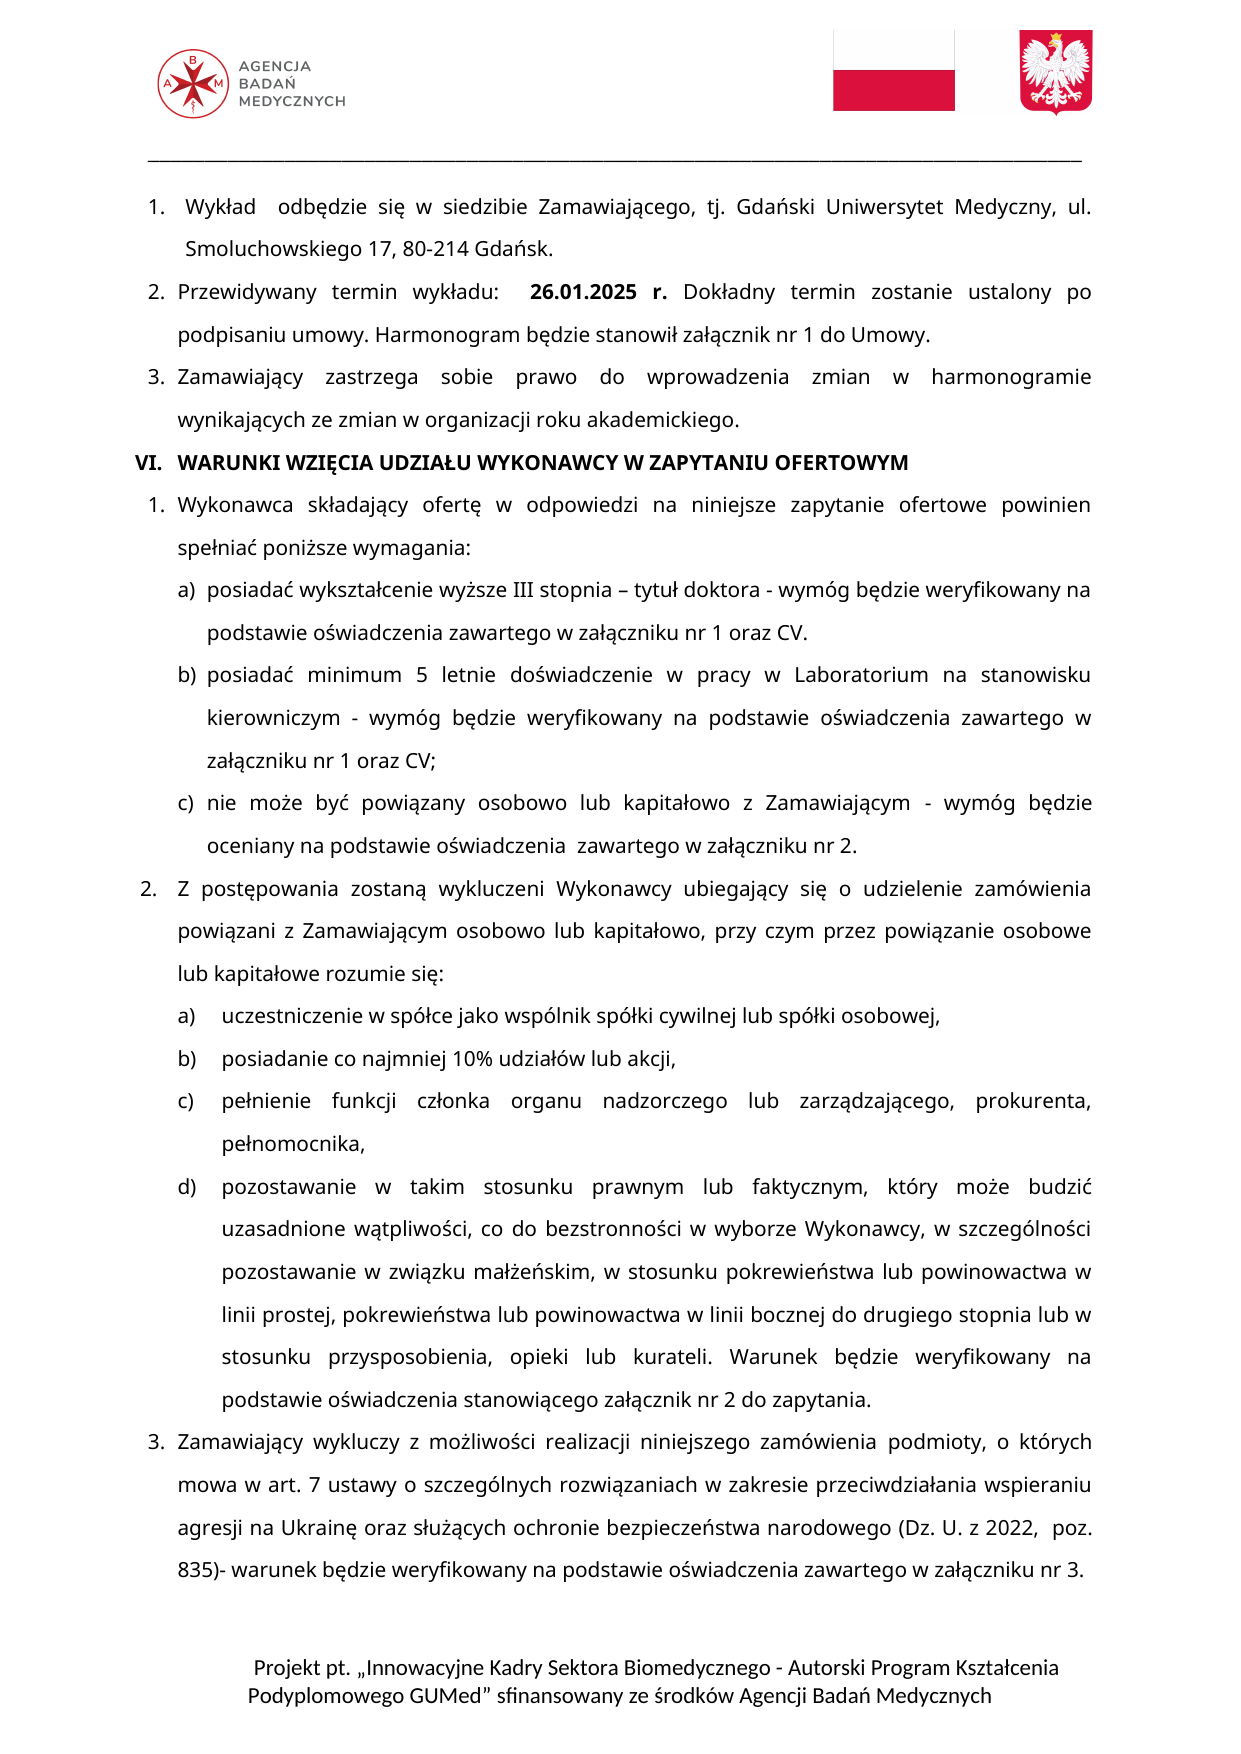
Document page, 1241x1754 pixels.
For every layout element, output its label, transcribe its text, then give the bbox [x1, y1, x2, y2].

list Zamawiający wykluczy z możliwości realizacji niniejszego zamówienia podmioty, o których mowa w art. 7 ustawy o szczególnych rozwiązaniach w zakresie przeciwdziałania wspieraniu agresji na Ukrainę oraz służących ochronie bezpieczeństwa narodowego (Dz. U. z 2022, poz. 835)- warunek będzie weryfikowany na podstawie oświadczenia zawartego w załączniku nr 3. [148, 1427, 1093, 1584]
list pozostawanie w takim stosunku prawnym lub faktycznym, który może budzić uzasadnione wątpliwości, co do bezstronności w wyborze Wykonawcy, w szczególności pozostawanie w związku małżeńskim, w stosunku pokrewieństwa lub powinowactwa w linii prostej, pokrewieństwa lub powinowactwa w linii bocznej do drugiego stopnia lub w stosunku przysposobienia, opieki lub kurateli. Warunek będzie weryfikowany na podstawie oświadczenia stanowiącego załącznik nr 2 do zapytania. [177, 1172, 1093, 1413]
list Przewidywany termin wykładu: 26.01.2025 r. Dokładny termin zostanie ustalony po podpisaniu umowy. Harmonogram będzie stanowił załącznik nr 1 do Umowy. [148, 277, 1093, 348]
list Z postępowania zostaną wykluczeni Wykonawcy ubiegający się o udzielenie zamówienia powiązani z Zamawiającym osobowo lub kapitałowo, przy czym przez powiązanie osobowe lub kapitałowe rozumie się: [140, 874, 1093, 987]
list nie może być powiązany osobowo lub kapitałowo z Zamawiającym - wymóg będzie oceniany na podstawie oświadczenia zawartego w załączniku nr 2. [177, 788, 1093, 859]
list Wykonawca składający ofertę w odpowiedzi na niniejsze zapytanie ofertowe powinien spełniać poniższe wymagania: [148, 490, 1093, 561]
list Wykład odbędzie się w siedzibie Zamawiającego, tj. Gdański Uniwersytet Medyczny, ul. Smoluchowskiego 17, 80-214 Gdańsk. [148, 192, 1093, 263]
picture [833, 30, 1093, 116]
list uczestniczenie w spółce jako wspólnik spółki cywilnej lub spółki osobowej, [177, 1001, 1093, 1030]
list posiadanie co najmniej 10% udziałów lub akcji, [177, 1044, 1093, 1072]
list Zamawiający zastrzega sobie prawo do wprowadzenia zmian w harmonogramie wynikających ze zmian w organizacji roku akademickiego. [148, 362, 1093, 433]
list posiadać minimum 5 letnie doświadczenie w pracy w Laboratorium na stanowisku kierowniczym - wymóg będzie weryfikowany na podstawie oświadczenia zawartego w załączniku nr 1 oraz CV; [177, 661, 1093, 774]
list posiadać wykształcenie wyższe III stopnia – tytuł doktora - wymóg będzie weryfikowany na podstawie oświadczenia zawartego w załączniku nr 1 oraz CV. [177, 575, 1093, 646]
list WARUNKI WZIĘCIA UDZIAŁU WYKONAWCY W ZAPYTANIU OFERTOWYM [162, 448, 1093, 476]
list pełnienie funkcji członka organu nadzorczego lub zarządzającego, prokurenta, pełnomocnika, [177, 1087, 1093, 1158]
picture [147, 29, 353, 138]
